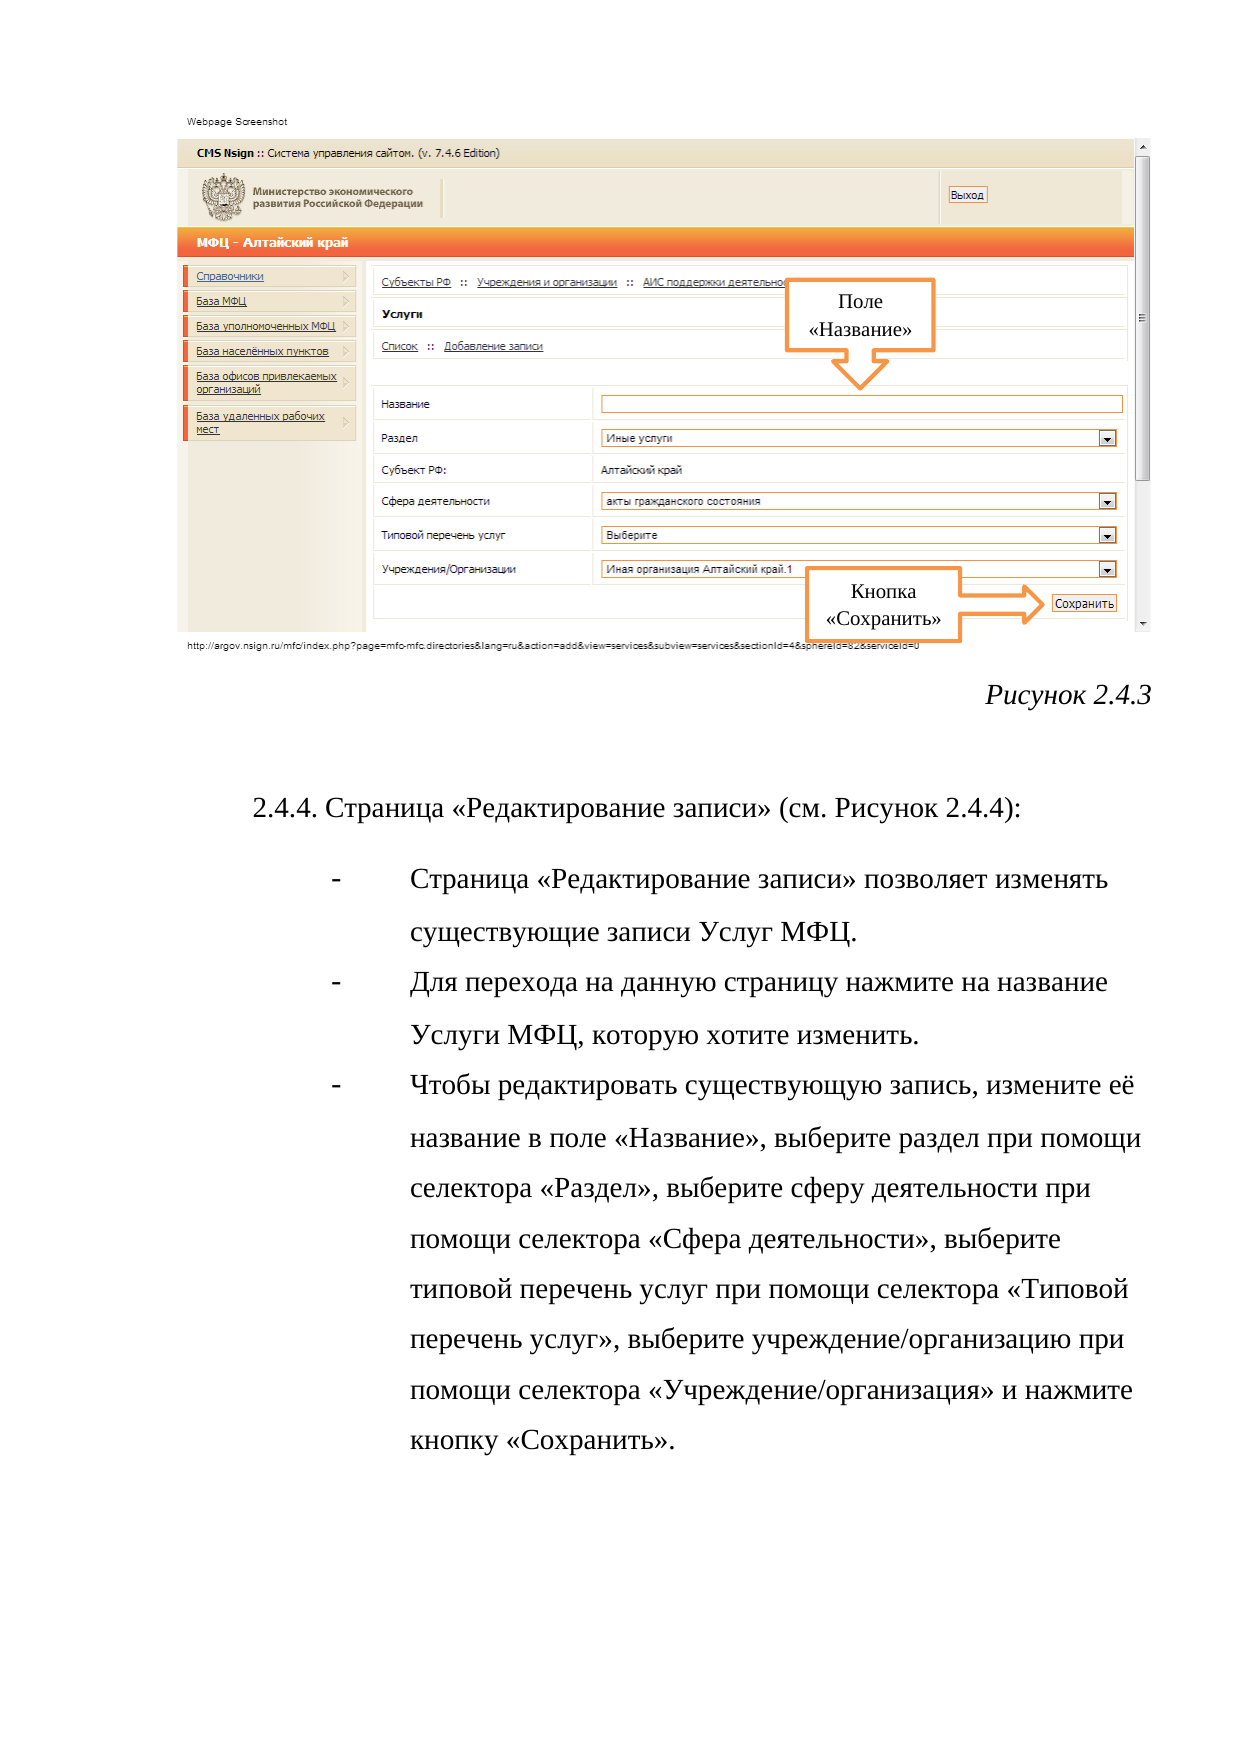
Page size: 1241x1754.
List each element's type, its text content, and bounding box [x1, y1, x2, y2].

text Чтобы редактировать существующую запись, измените её название в поле «Название», выберите раздел при помощи селектора «Раздел», выберите сферу деятельности при помощи селектора «Сфера деятельности», выберите типовой перечень услуг при помощи селектора «Типовой перечень услуг», выберите учреждение/организацию при помощи селектора «Учреждение/организация» и нажмите кнопку «Сохранить». [327, 1067, 1152, 1456]
text Рисунок 2.4.3 [177, 677, 1152, 710]
picture [177, 118, 1151, 652]
text Страница «Редактирование записи» (см. Рисунок 2.4.4): [252, 790, 1152, 824]
text Для перехода на данную страницу нажмите на название Услуги МФЦ, которую хотите изменить. [327, 964, 1152, 1051]
text Страница «Редактирование записи» позволяет изменять существующие записи Услуг МФЦ. [327, 861, 1152, 948]
